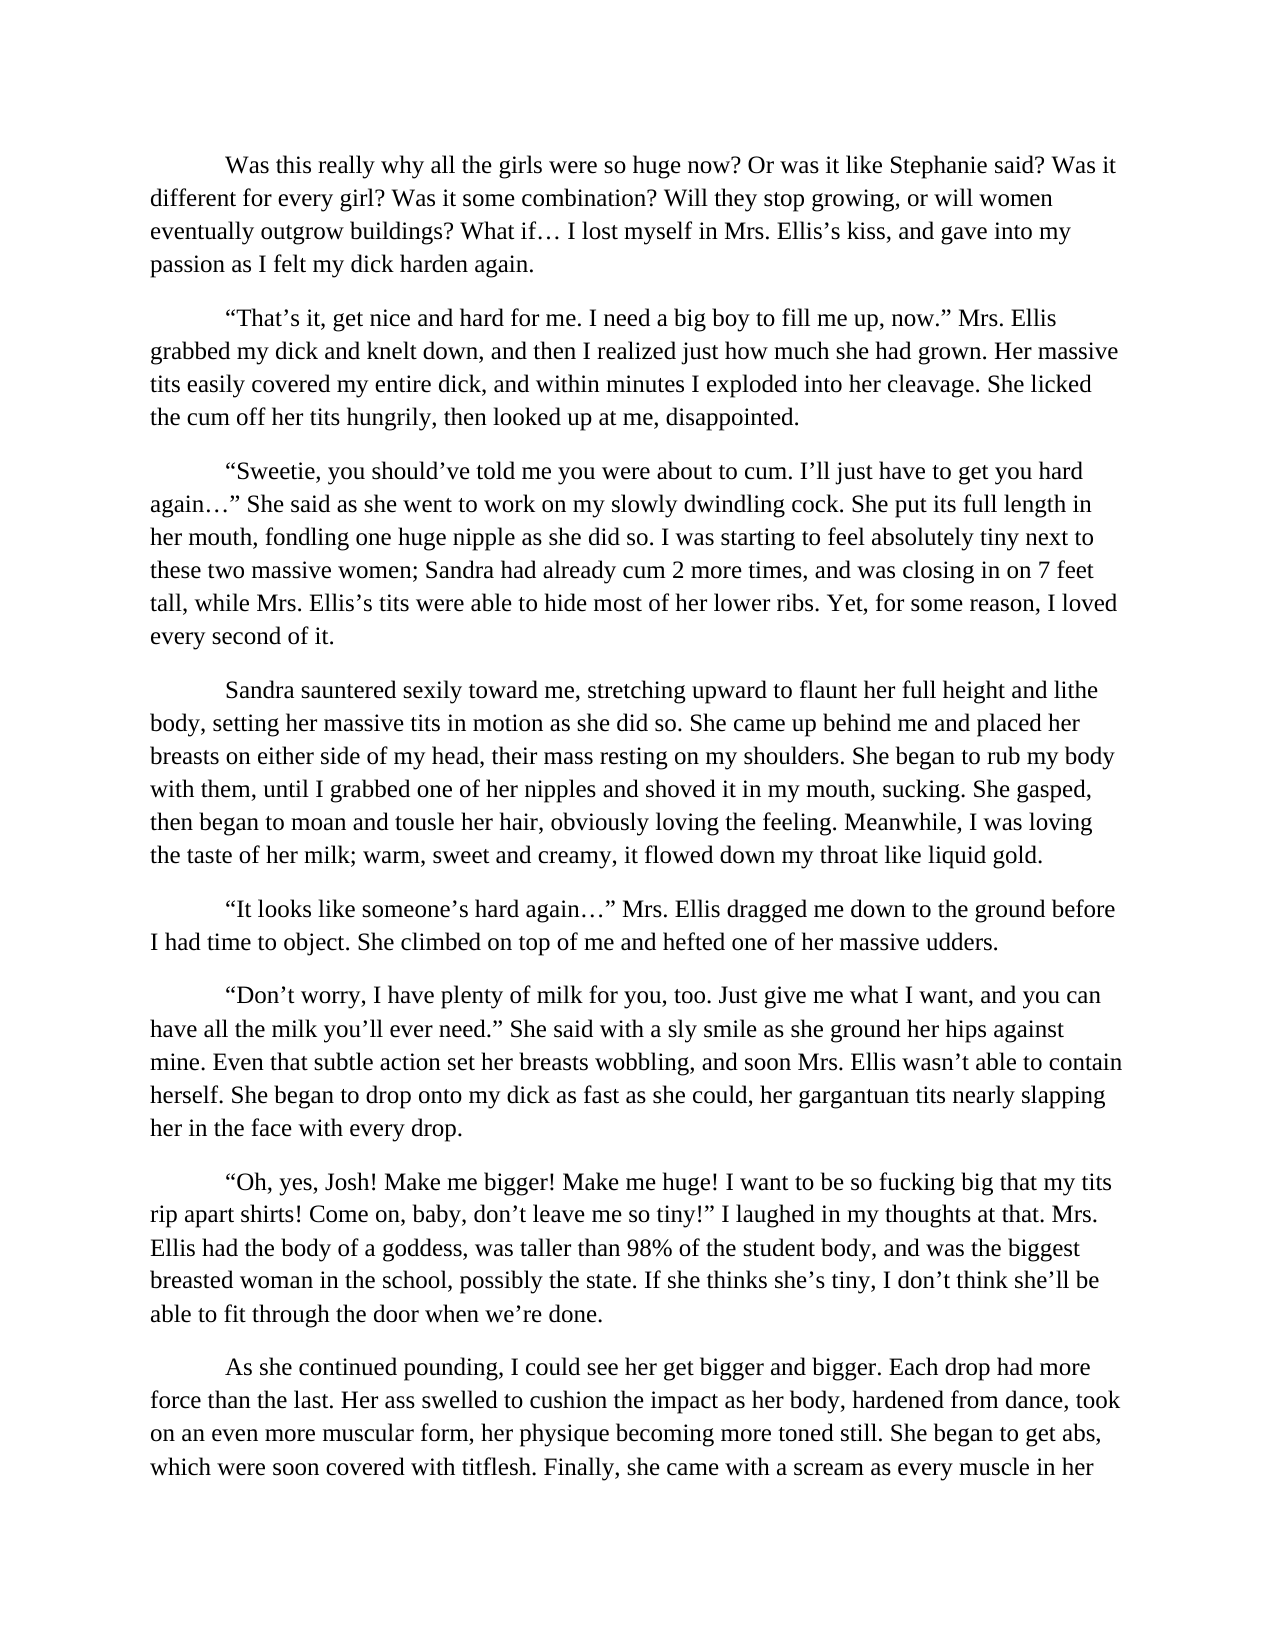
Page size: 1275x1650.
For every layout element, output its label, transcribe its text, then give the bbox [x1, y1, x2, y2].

text “It looks like someone’s hard again…” Mrs. Ellis dragged me down to the ground before I had time to object. She climbed on top of me and hefted one of her massive udders. [150, 894, 1125, 956]
text “Don’t worry, I have plenty of milk for you, too. Just give me what I want, and you can have all the milk you’ll ever need.” She said with a sly smile as she ground her hips against mine. Even that subtle action set her breasts wobbling, and soon Mrs. Ellis wasn’t able to contain herself. She began to drop onto my dick as fast as she could, her gargantuan tits nearly slapping her in the face with every drop. [150, 981, 1125, 1141]
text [150, 1352, 1125, 1480]
text “That’s it, get nice and hard for me. I need a big boy to fill me up, now.” Mrs. Ellis grabbed my dick and knelt down, and then I realized just how much she had grown. Her massive tits easily covered my entire dick, and within minutes I exploded into her cleavage. She licked the cum off her tits hungrily, then looked up at me, disappointed. [150, 303, 1125, 431]
text “Oh, yes, Josh! Make me bigger! Make me huge! I want to be so fucking big that my tits rip apart shirts! Come on, baby, don’t leave me so tiny!” I laughed in my thoughts at that. Mrs. Ellis had the body of a goddess, was taller than 98% of the student body, and was the biggest breasted woman in the school, possibly the state. If she thinks she’s tiny, I don’t think she’ll be able to fit through the door when we’re done. [150, 1167, 1125, 1327]
text Sandra sauntered sexily toward me, stretching upward to flaunt her full height and lithe body, setting her massive tits in motion as she did so. She came up behind me and placed her breasts on either side of my head, their mass resting on my shoulders. She began to rub my body with them, until I grabbed one of her nipples and shoved it in my mouth, sucking. She gasped, then began to moan and tousle her hair, obviously loving the feeling. Meanwhile, I was loving the taste of her milk; warm, sweet and creamy, it flowed down my throat like liquid gold. [150, 675, 1125, 869]
text “Sweetie, you should’ve told me you were about to cum. I’ll just have to get you hard again…” She said as she went to work on my slowly dwindling cock. She put its full length in her mouth, fondling one huge nipple as she did so. I was starting to feel absolutely tiny next to these two massive women; Sandra had already cum 2 more times, and was closing in on 7 feet tall, while Mrs. Ellis’s tits were able to hide most of her lower ribs. Yet, for some reason, I loved every second of it. [150, 456, 1125, 650]
text Was this really why all the girls were so huge now? Or was it like Stephanie said? Was it different for every girl? Was it some combination? Will they stop growing, or will women eventually outgrow buildings? What if… I lost myself in Mrs. Ellis’s kiss, and gave into my passion as I felt my dick harden again. [150, 150, 1125, 278]
